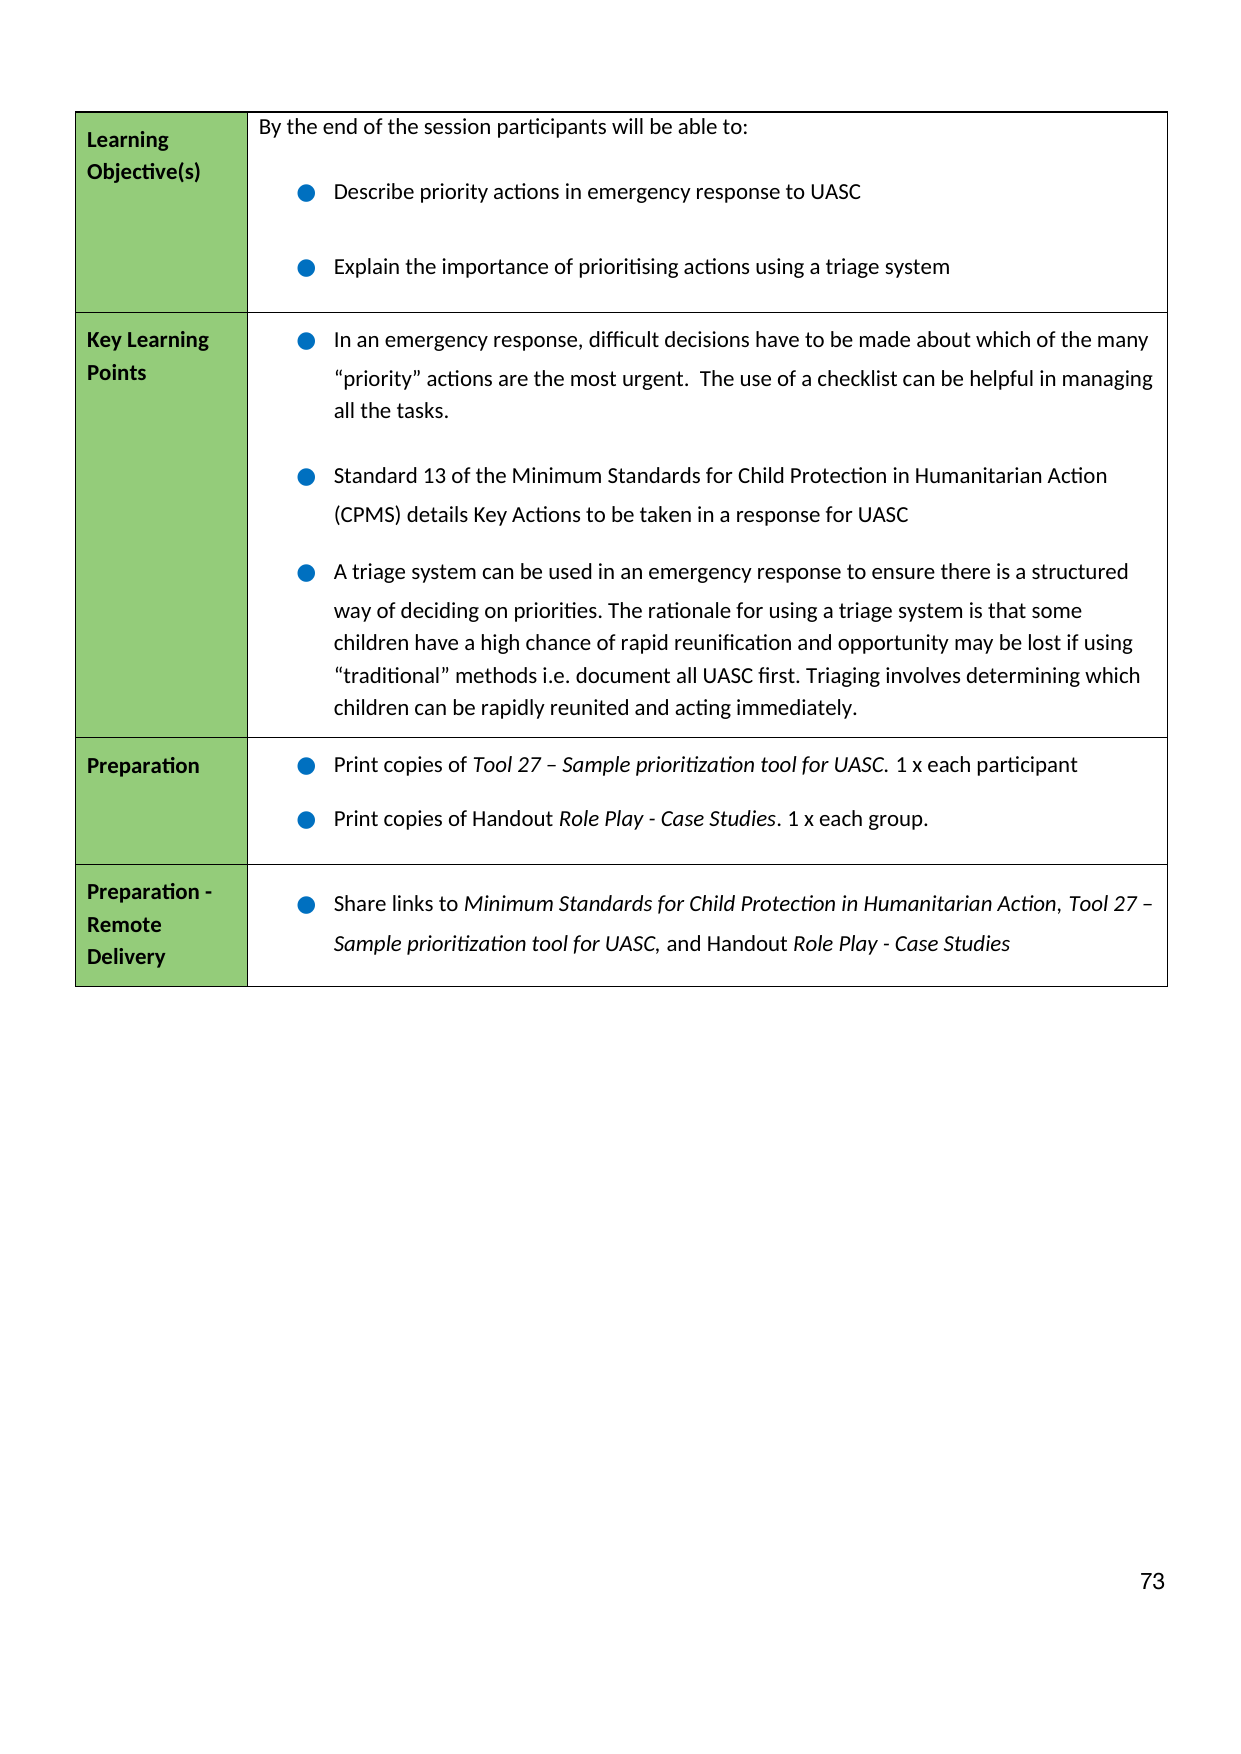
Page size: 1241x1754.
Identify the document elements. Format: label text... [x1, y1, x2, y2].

table_cell In an emergency response, difficult decisions have to be made about which of the many “priority” actions are the most urgent. The use of a checklist can be helpful in managing all the tasks. Standard 13 of the Minimum Standards for Child Protection in Humanitarian Action (CPMS) details Key Actions to be taken in a response for UASC A triage system can be used in an emergency response to ensure there is a structured way of deciding on priorities. The rationale for using a triage system is that some children have a high chance of rapid reunification and opportunity may be lost if using “traditional” methods i.e. document all UASC first. Triaging involves determining which children can be rapidly reunited and acting immediately. [248, 313, 1167, 737]
table_cell Preparation - Remote Delivery [76, 865, 247, 986]
table_cell Key Learning Points [76, 313, 247, 737]
table_cell Preparation [76, 738, 247, 864]
table_cell By the end of the session participants will be able to: Describe priority actions in emergency response to UASC Explain the importance of prioritising actions using a triage system [248, 113, 1167, 312]
table_cell Learning Objective(s) [76, 113, 247, 312]
table_cell Share links to Minimum Standards for Child Protection in Humanitarian Action, Tool 27 – Sample prioritization tool for UASC, and Handout Role Play - Case Studies [248, 865, 1167, 986]
table_cell Print copies of Tool 27 – Sample prioritization tool for UASC. 1 x each participant Print copies of Handout Role Play - Case Studies. 1 x each group. [248, 738, 1167, 864]
